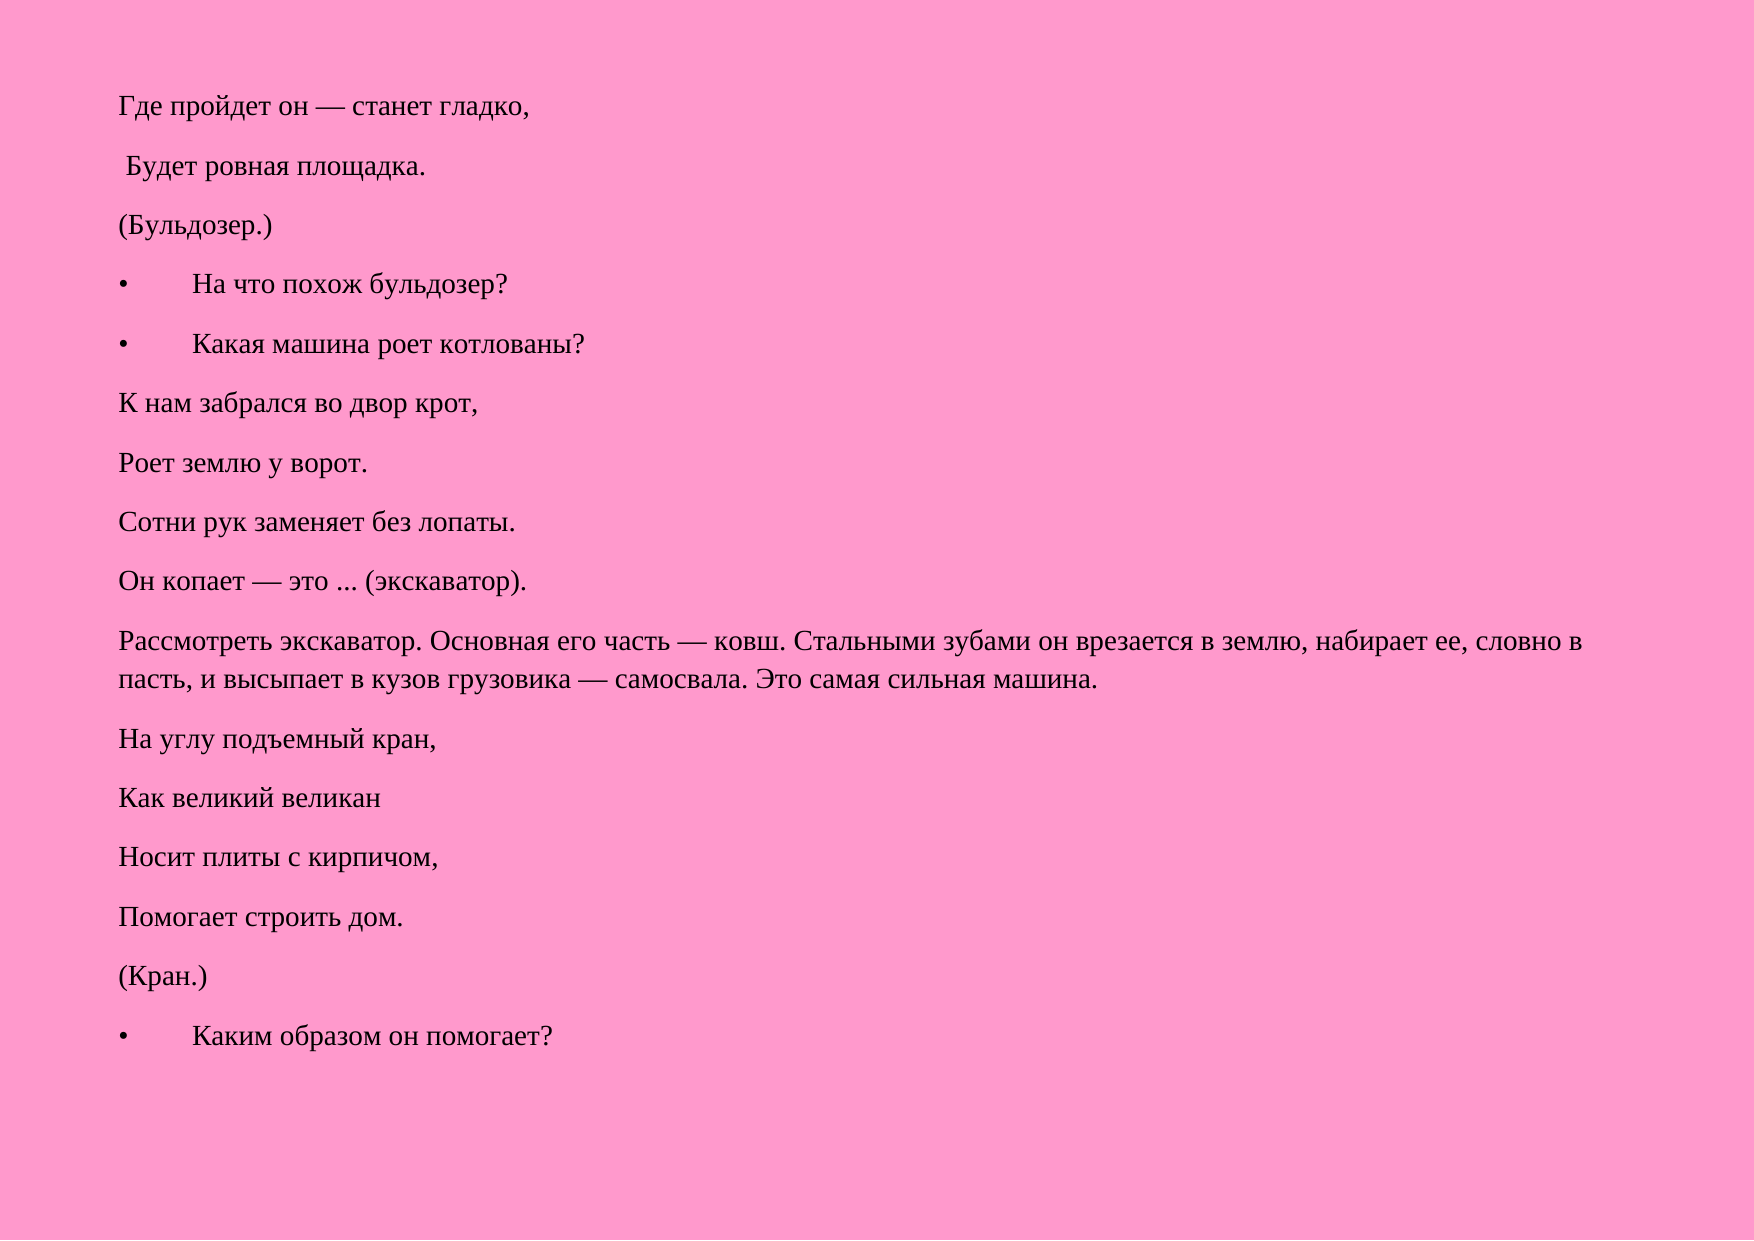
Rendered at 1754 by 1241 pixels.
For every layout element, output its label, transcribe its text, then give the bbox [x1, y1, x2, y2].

text • На что похож бульдозер? [118, 267, 1636, 300]
text Рассмотреть экскаватор. Основная его часть — ковш. Стальными зубами он врезается в землю, набирает ее, словно в пасть, и высыпает в кузов грузовика — самосвала. Это самая сильная машина. [118, 623, 1636, 695]
text Сотни рук заменяет без лопаты. [118, 504, 1636, 538]
text Роет землю у ворот. [118, 445, 1636, 478]
text На углу подъемный кран, [118, 721, 1636, 754]
text Будет ровная площадка. [118, 148, 1636, 181]
text (Кран.) [118, 958, 1636, 992]
text • Каким образом он помогает? [118, 1018, 1636, 1051]
text (Бульдозер.) [118, 207, 1636, 241]
text Как великий великан [118, 780, 1636, 814]
text Он копает — это ... (экскаватор). [118, 563, 1636, 597]
text • Какая машина роет котлованы? [118, 326, 1636, 359]
text К нам забрался во двор крот, [118, 385, 1636, 419]
text Носит плиты с кирпичом, [118, 839, 1636, 873]
text Где пройдет он — станет гладко, [118, 88, 1636, 122]
text Помогает строить дом. [118, 899, 1636, 932]
